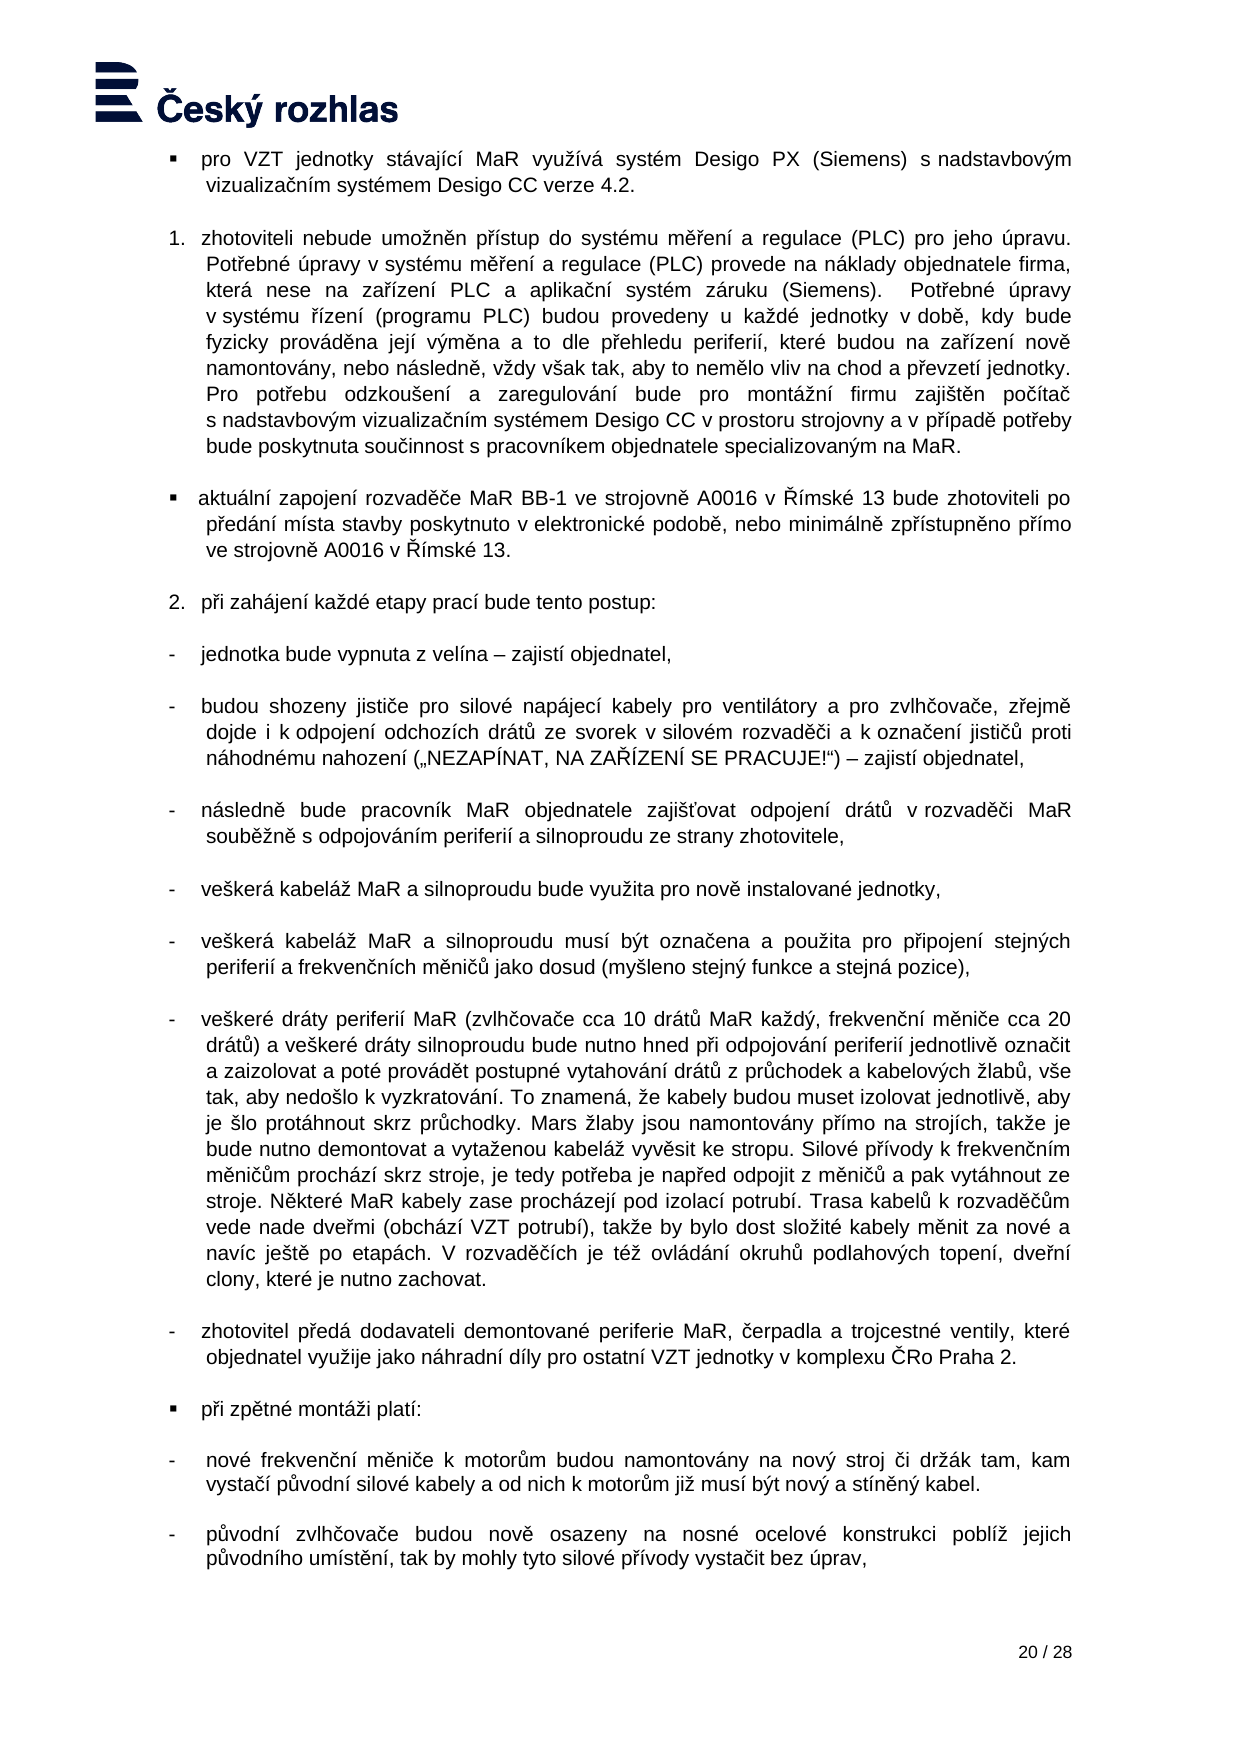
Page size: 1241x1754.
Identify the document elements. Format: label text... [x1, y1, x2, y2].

list jednotka bude vypnuta z velína – zajistí objednatel, [168, 641, 1072, 667]
list aktuální zapojení rozvaděče MaR BB-1 ve strojovně A0016 v Římské 13 bude zhotoviteli po předání místa stavby poskytnuto v elektronické podobě, nebo minimálně zpřístupněno přímo ve strojovně A0016 v Římské 13. [168, 484, 1072, 563]
list veškeré dráty periferií MaR (zvlhčovače cca 10 drátů MaR každý, frekvenční měniče cca 20 drátů) a veškeré dráty silnoproudu bude nutno hned při odpojování periferií jednotlivě označit a zaizolovat a poté provádět postupné vytahování drátů z průchodek a kabelových žlabů, vše tak, aby nedošlo k vyzkratování. To znamená, že kabely budou muset izolovat jednotlivě, aby je šlo protáhnout skrz průchodky. Mars žlaby jsou namontovány přímo na strojích, takže je bude nutno demontovat a vytaženou kabeláž vyvěsit ke stropu. Silové přívody k frekvenčním měničům prochází skrz stroje, je tedy potřeba je napřed odpojit z měničů a pak vytáhnout ze stroje. Některé MaR kabely zase procházejí pod izolací potrubí. Trasa kabelů k rozvaděčům vede nade dveřmi (obchází VZT potrubí), takže by bylo dost složité kabely měnit za nové a navíc ještě po etapách. V rozvaděčích je též ovládání okruhů podlahových topení, dveřní clony, které je nutno zachovat. [168, 1005, 1072, 1292]
list původní zvlhčovače budou nově osazeny na nosné ocelové konstrukci poblíž jejich původního umístění, tak by mohly tyto silové přívody vystačit bez úprav, [168, 1522, 1072, 1570]
list zhotoviteli nebude umožněn přístup do systému měření a regulace (PLC) pro jeho úpravu. Potřebné úpravy v systému měření a regulace (PLC) provede na náklady objednatele firma, která nese na zařízení PLC a aplikační systém záruku (Siemens). Potřebné úpravy v systému řízení (programu PLC) budou provedeny u každé jednotky v době, kdy bude fyzicky prováděna její výměna a to dle přehledu periferií, které budou na zařízení nově namontovány, nebo následně, vždy však tak, aby to nemělo vliv na chod a převzetí jednotky. Pro potřebu odzkoušení a zaregulování bude pro montážní firmu zajištěn počítač s nadstavbovým vizualizačním systémem Desigo CC v prostoru strojovny a v případě potřeby bude poskytnuta součinnost s pracovníkem objednatele specializovaným na MaR. [168, 224, 1072, 458]
list nové frekvenční měniče k motorům budou namontovány na nový stroj či držák tam, kam vystačí původní silové kabely a od nich k motorům již musí být nový a stíněný kabel. [168, 1448, 1072, 1496]
list zhotovitel předá dodavateli demontované periferie MaR, čerpadla a trojcestné ventily, které objednatel využije jako náhradní díly pro ostatní VZT jednotky v komplexu ČRo Praha 2. [168, 1318, 1072, 1370]
list při zpětné montáži platí: [168, 1396, 1072, 1422]
list pro VZT jednotky stávající MaR využívá systém Desigo PX (Siemens) s nadstavbovým vizualizačním systémem Desigo CC verze 4.2. [168, 146, 1072, 198]
list veškerá kabeláž MaR a silnoproudu bude využita pro nově instalované jednotky, [168, 875, 1072, 901]
list budou shozeny jističe pro silové napájecí kabely pro ventilátory a pro zvlhčovače, zřejmě dojde i k odpojení odchozích drátů ze svorek v silovém rozvaděči a k označení jističů proti náhodnému nahození („NEZAPÍNAT, NA ZAŘÍZENÍ SE PRACUJE!“) – zajistí objednatel, [168, 693, 1072, 771]
list veškerá kabeláž MaR a silnoproudu musí být označena a použita pro připojení stejných periferií a frekvenčních měničů jako dosud (myšleno stejný funkce a stejná pozice), [168, 927, 1072, 979]
list následně bude pracovník MaR objednatele zajišťovat odpojení drátů v rozvaděči MaR souběžně s odpojováním periferií a silnoproudu ze strany zhotovitele, [168, 797, 1072, 849]
list při zahájení každé etapy prací bude tento postup: [168, 589, 1072, 615]
picture [95, 62, 398, 128]
